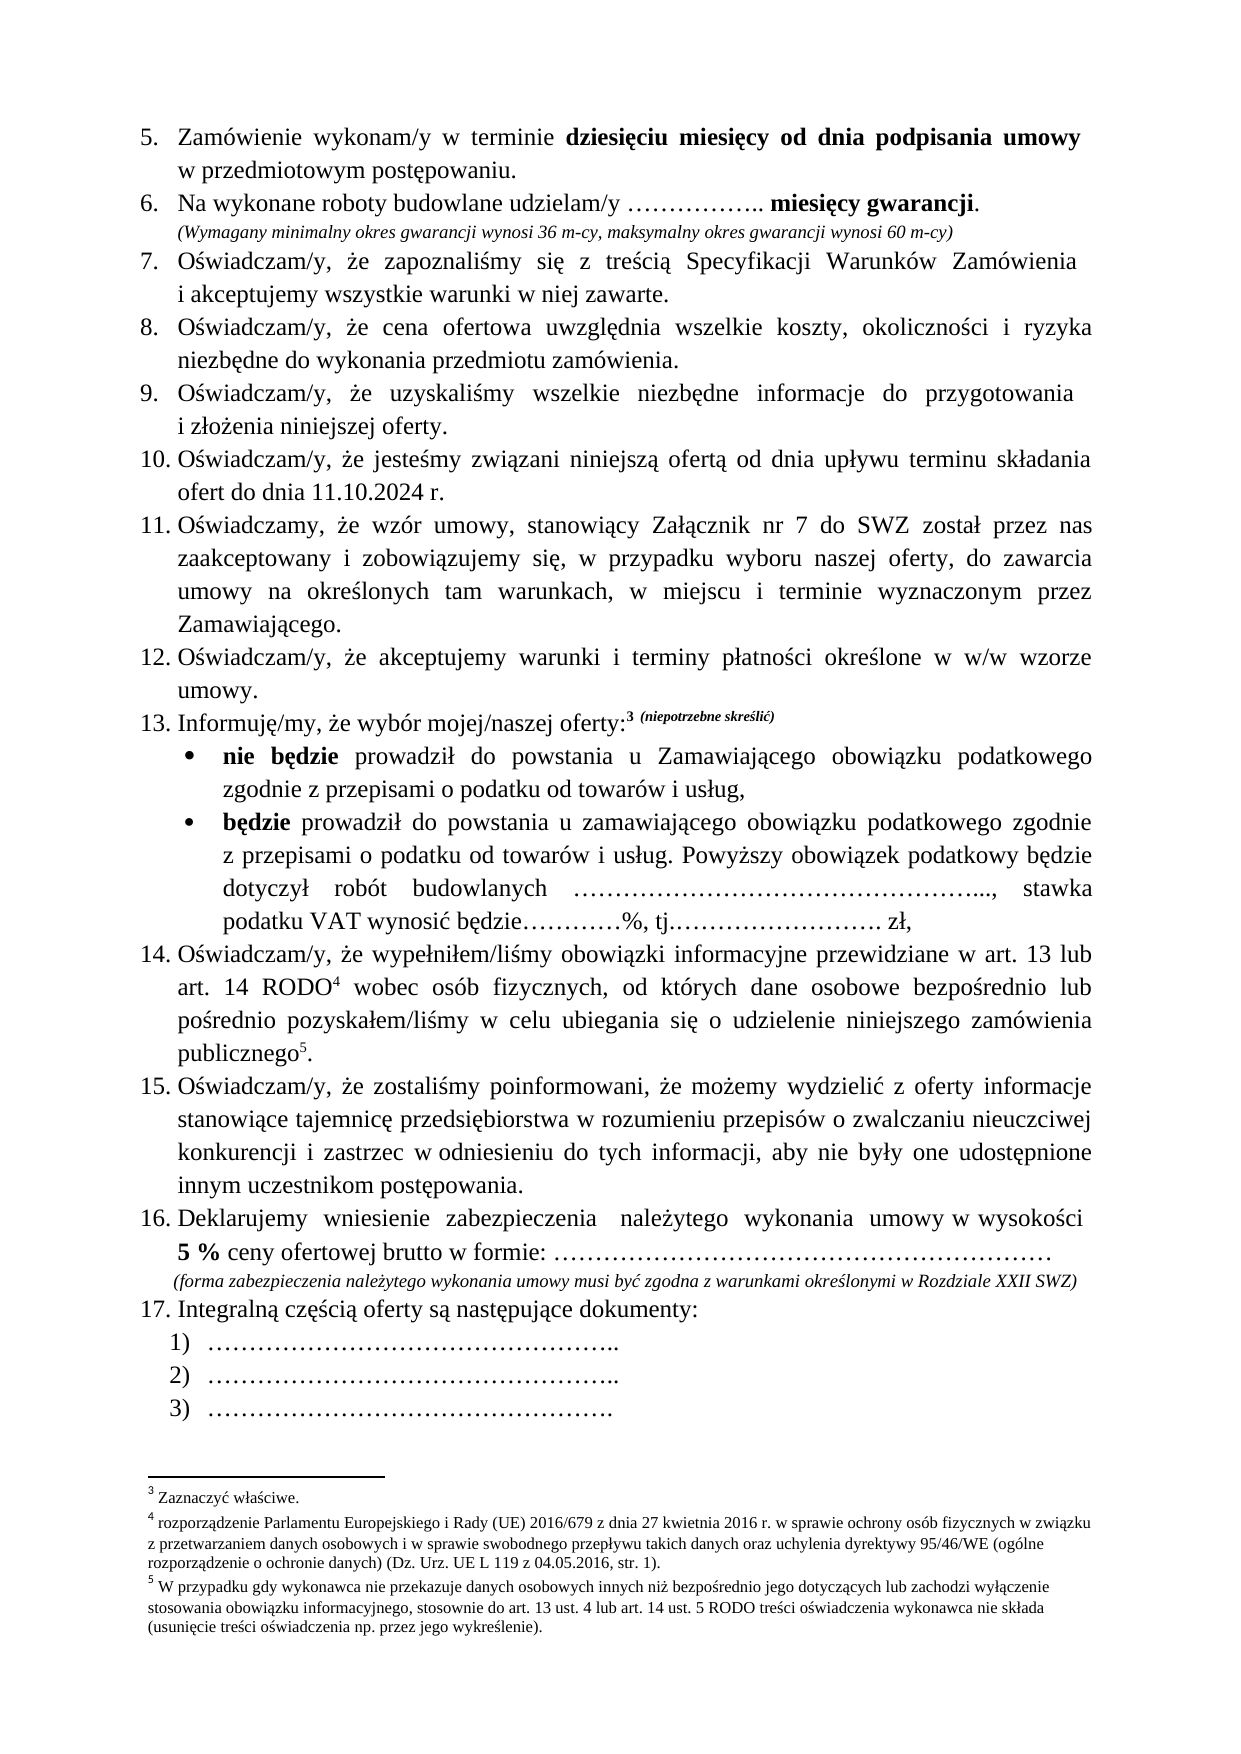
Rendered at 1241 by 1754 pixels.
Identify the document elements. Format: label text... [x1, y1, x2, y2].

list Deklarujemy wniesienie zabezpieczenia należytego wykonania umowy w wysokości 5 % ceny ofertowej brutto w formie: …………………………………………………… [140, 1203, 1093, 1265]
list będzie prowadził do powstania u zamawiającego obowiązku podatkowego zgodnie z przepisami o podatku od towarów i usług. Powyższy obowiązek podatkowy będzie dotyczył robót budowlanych …………………………………………..., stawka podatku VAT wynosić będzie…………%, tj.……………………. zł, [185, 807, 1093, 935]
list Oświadczam/y, że zapoznaliśmy się z treścią Specyfikacji Warunków Zamówienia i akceptujemy wszystkie warunki w niej zawarte. [140, 246, 1093, 308]
text (Wymagany minimalny okres gwarancji wynosi 36 m-cy, maksymalny okres gwarancji wynosi 60 m-cy) [177, 221, 1093, 243]
list ………………………………………….. [169, 1327, 1093, 1356]
list Na wykonane roboty budowlane udzielam/y …………….. miesięcy gwarancji. [140, 188, 1093, 217]
list Oświadczam/y, że zostaliśmy poinformowani, że możemy wydzielić z oferty informacje stanowiące tajemnicę przedsiębiorstwa w rozumieniu przepisów o zwalczaniu nieuczciwej konkurencji i zastrzec w odniesieniu do tych informacji, aby nie były one udostępnione innym uczestnikom postępowania. [140, 1071, 1093, 1199]
list Oświadczam/y, że cena ofertowa uwzględnia wszelkie koszty, okoliczności i ryzyka niezbędne do wykonania przedmiotu zamówienia. [140, 312, 1093, 374]
list ………………………………………….. [169, 1360, 1093, 1389]
list Oświadczam/y, że uzyskaliśmy wszelkie niezbędne informacje do przygotowania i złożenia niniejszej oferty. [140, 378, 1093, 440]
list nie będzie prowadził do powstania u Zamawiającego obowiązku podatkowego zgodnie z przepisami o podatku od towarów i usług, [185, 741, 1093, 803]
list …………………………………………. [169, 1393, 1093, 1422]
list Oświadczam/y, że jesteśmy związani niniejszą ofertą od dnia upływu terminu składania ofert do dnia 11.10.2024 r. [140, 444, 1093, 506]
list Integralną częścią oferty są następujące dokumenty: [140, 1294, 1093, 1323]
list Zamówienie wykonam/y w terminie dziesięciu miesięcy od dnia podpisania umowy w przedmiotowym postępowaniu. [140, 122, 1093, 184]
list Oświadczam/y, że wypełniłem/liśmy obowiązki informacyjne przewidziane w art. 13 lub art. 14 RODO wobec osób fizycznych, od których dane osobowe bezpośrednio lub pośrednio pozyskałem/liśmy w celu ubiegania się o udzielenie niniejszego zamówienia publicznego. [140, 939, 1093, 1067]
list Oświadczam/y, że akceptujemy warunki i terminy płatności określone w w/w wzorze umowy. [140, 642, 1093, 704]
text (forma zabezpieczenia należytego wykonania umowy musi być zgodna z warunkami określonymi w Rozdziale XXII SWZ) [140, 1269, 1093, 1291]
list Oświadczamy, że wzór umowy, stanowiący Załącznik nr 7 do SWZ został przez nas zaakceptowany i zobowiązujemy się, w przypadku wyboru naszej oferty, do zawarcia umowy na określonych tam warunkach, w miejscu i terminie wyznaczonym przez Zamawiającego. [140, 510, 1093, 638]
list Informuję/my, że wybór mojej/naszej oferty: (niepotrzebne skreślić) [140, 708, 1093, 737]
